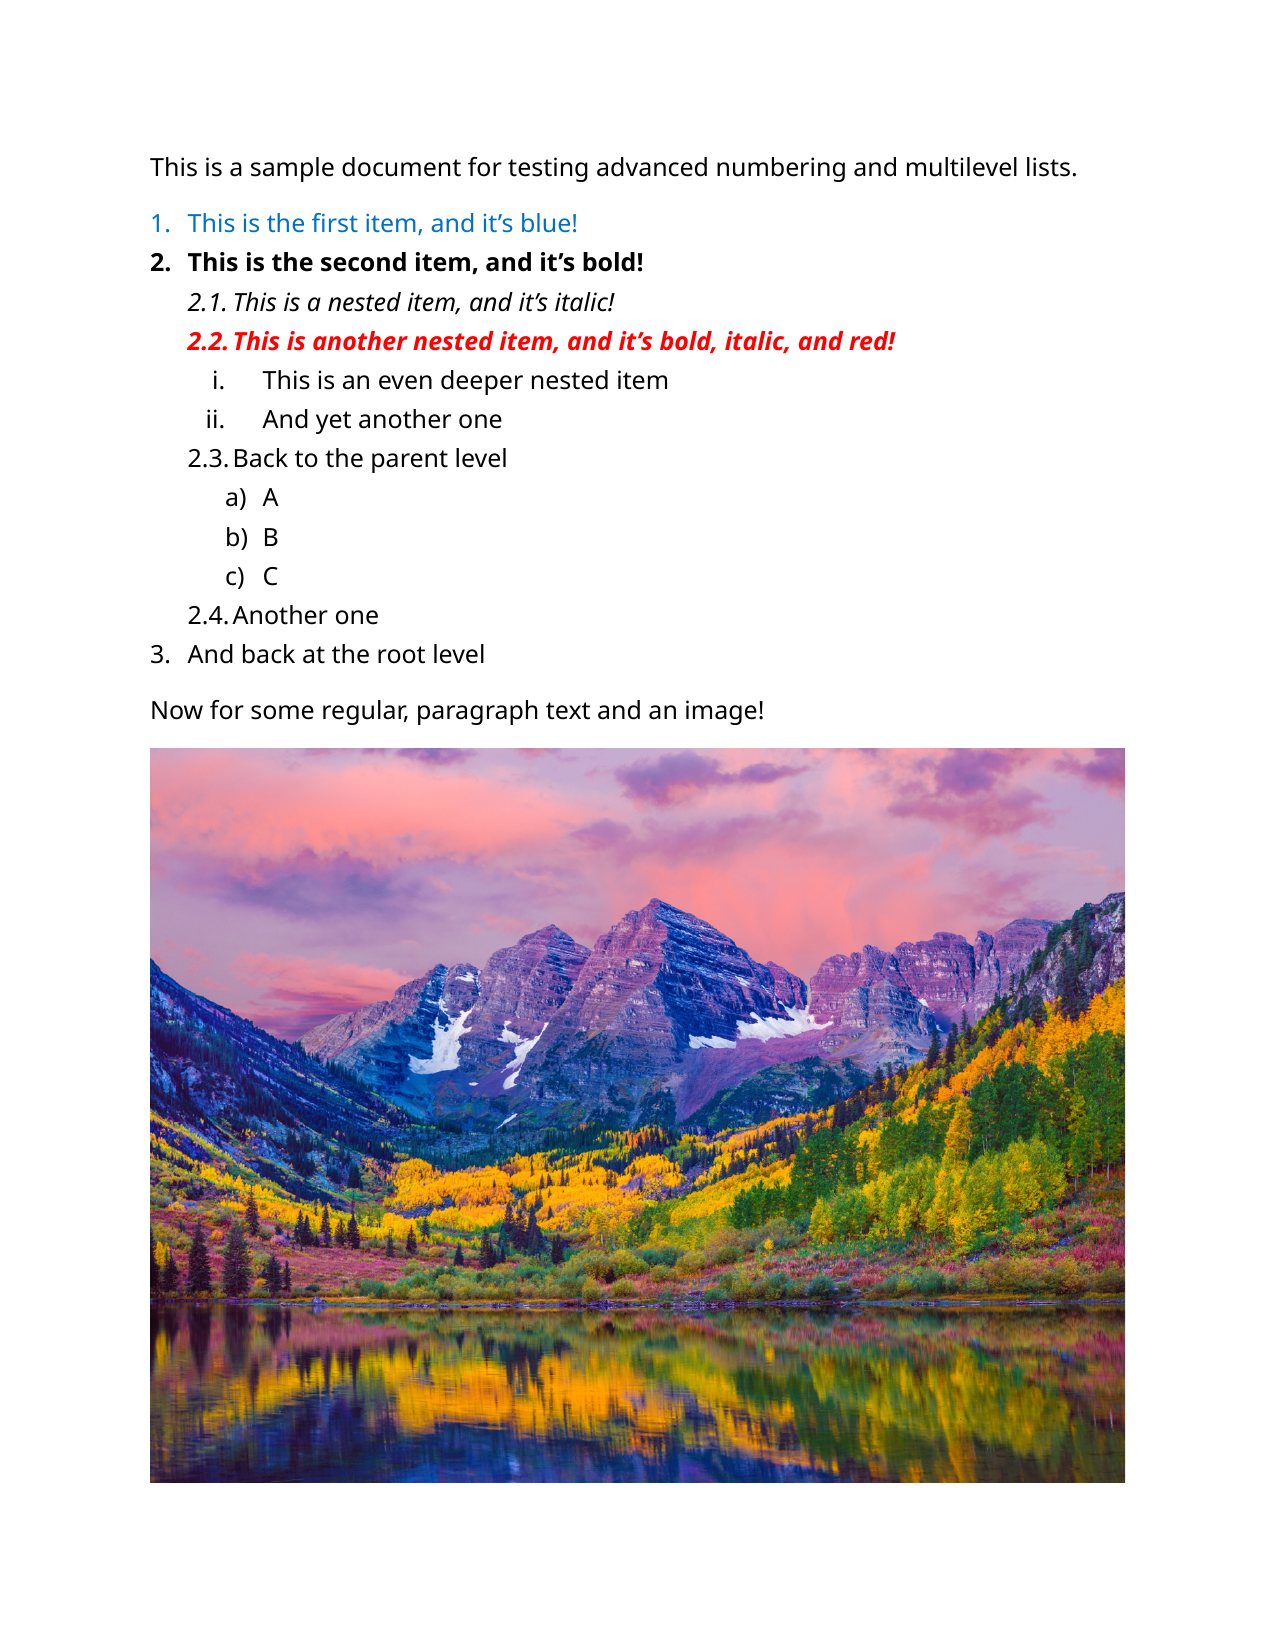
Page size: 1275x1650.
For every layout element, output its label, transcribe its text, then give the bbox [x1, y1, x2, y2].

list B [225, 519, 1125, 553]
picture [150, 748, 1125, 1483]
list Another one [187, 597, 1125, 632]
list This is a nested item, and it’s italic! [187, 284, 1125, 318]
list This is an even deeper nested item [225, 362, 1125, 397]
text Now for some regular, paragraph text and an image! [150, 692, 1125, 727]
list C [225, 558, 1125, 592]
list And back at the root level [150, 637, 1125, 671]
list This is the first item, and it’s blue! [150, 206, 1125, 240]
list Back to the parent level [187, 441, 1125, 475]
list And yet another one [225, 402, 1125, 436]
text This is a sample document for testing advanced numbering and multilevel lists. [150, 150, 1125, 184]
list This is the second item, and it’s bold! [150, 245, 1125, 279]
list This is another nested item, and it’s bold, italic, and red! [187, 323, 1125, 357]
list A [225, 480, 1125, 514]
